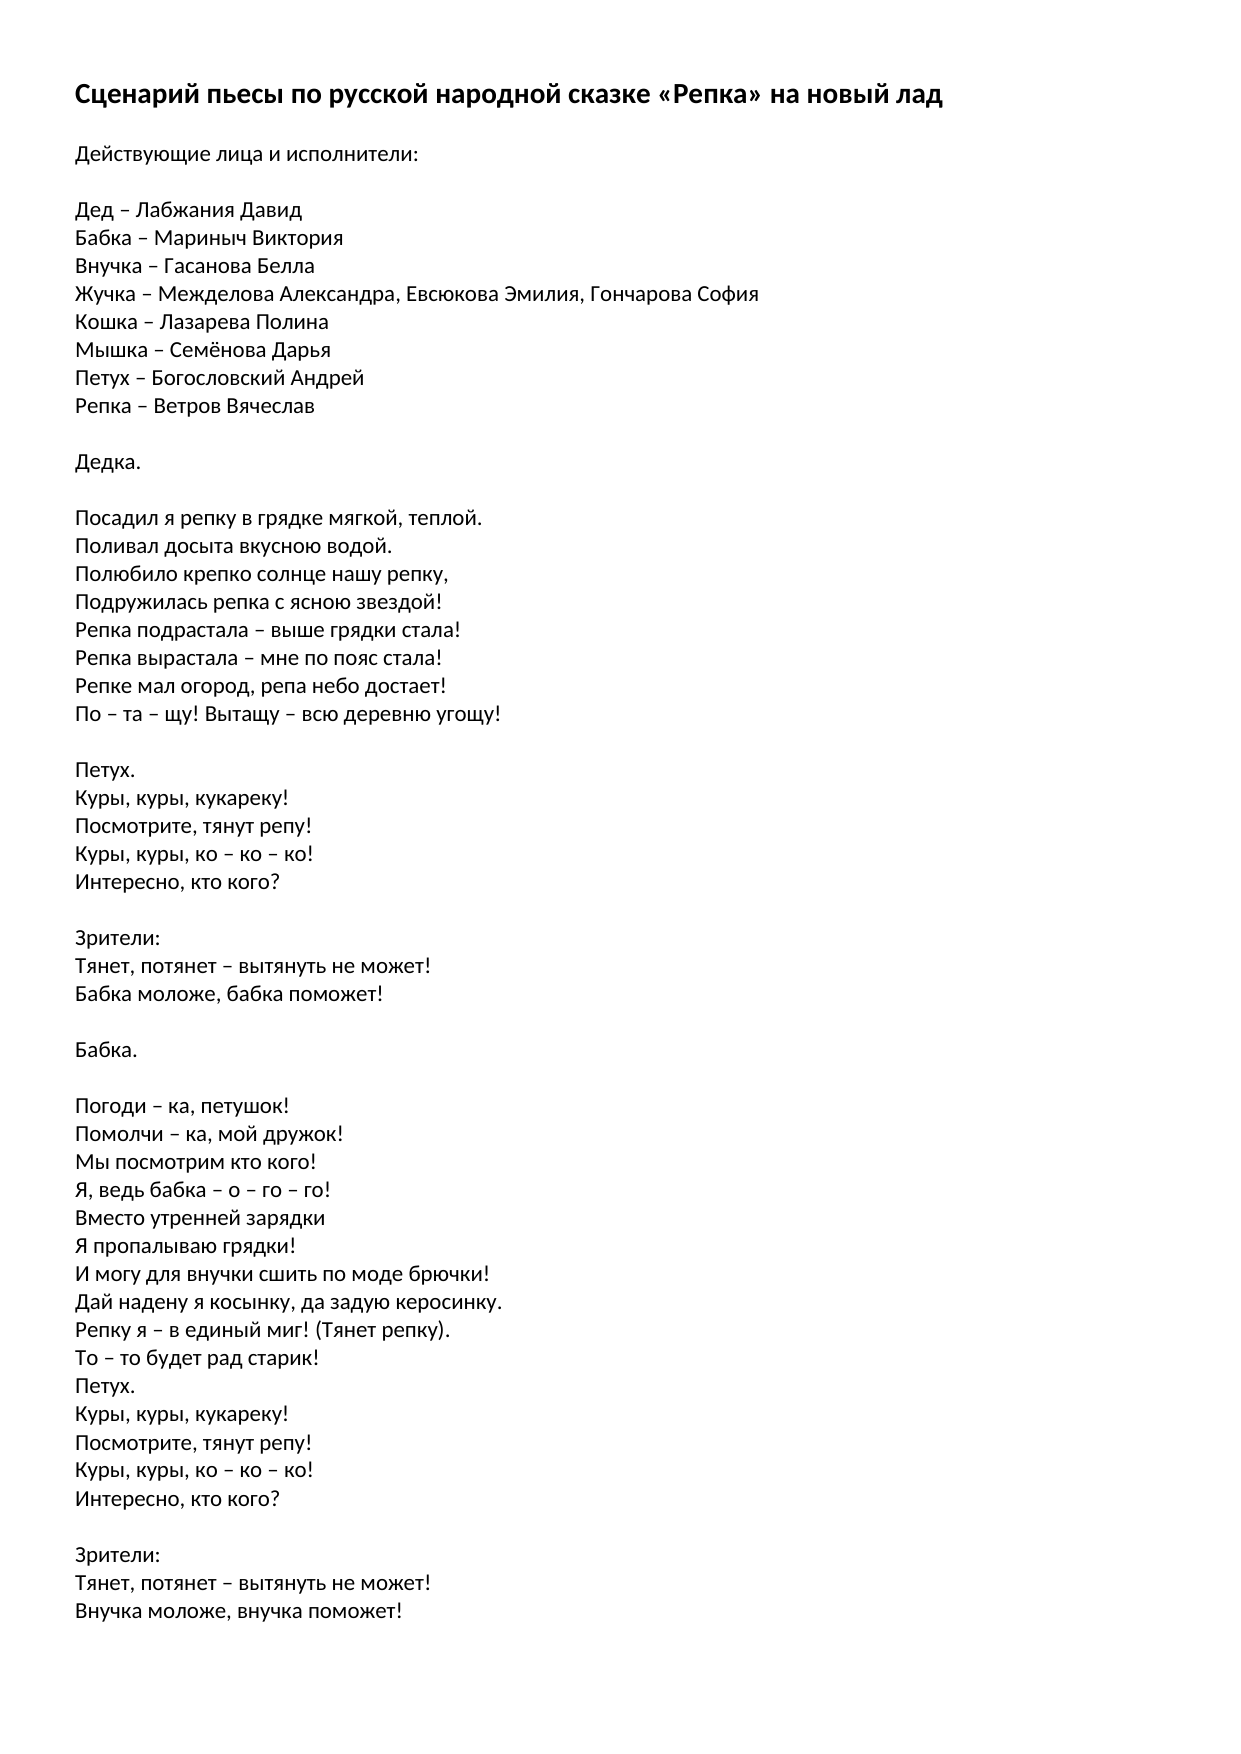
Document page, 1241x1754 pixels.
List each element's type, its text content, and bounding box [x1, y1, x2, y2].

text Кошка – Лазарева Полина [75, 307, 1165, 335]
text Куры, куры, ко – ко – ко! [75, 839, 1165, 867]
text Бабка моложе, бабка поможет! [75, 979, 1165, 1007]
text Петух. [75, 755, 1165, 783]
text Мышка – Семёнова Дарья [75, 335, 1165, 363]
text Поливал досыта вкусною водой. [75, 531, 1165, 559]
text Жучка – Межделова Александра, Евсюкова Эмилия, Гончарова София [75, 279, 1165, 307]
text Внучка – Гасанова Белла [75, 251, 1165, 279]
text Я, ведь бабка – о – го – го! [75, 1175, 1165, 1203]
text Зрители: [75, 923, 1165, 951]
text Дед – Лабжания Давид [75, 195, 1165, 223]
text Помолчи – ка, мой дружок! [75, 1119, 1165, 1147]
text По – та – щу! Вытащу – всю деревню угощу! [75, 699, 1165, 727]
text Репке мал огород, репа небо достает! [75, 671, 1165, 699]
text Действующие лица и исполнители: [75, 139, 1165, 167]
text Тянет, потянет – вытянуть не может! [75, 951, 1165, 979]
text Мы посмотрим кто кого! [75, 1147, 1165, 1175]
text Вместо утренней зарядки [75, 1203, 1165, 1231]
text Внучка моложе, внучка поможет! [75, 1596, 1165, 1624]
text Сценарий пьесы по русской народной сказке «Репка» на новый лад [75, 75, 1165, 111]
text Бабка. [75, 1035, 1165, 1063]
text Репка – Ветров Вячеслав [75, 391, 1165, 419]
text Посмотрите, тянут репу! [75, 811, 1165, 839]
text Куры, куры, кукареку! [75, 783, 1165, 811]
text Полюбило крепко солнце нашу репку, [75, 559, 1165, 587]
text Куры, куры, ко – ко – ко! [75, 1456, 1165, 1484]
text Репку я – в единый миг! (Тянет репку). [75, 1316, 1165, 1343]
text Интересно, кто кого? [75, 1484, 1165, 1512]
text Посмотрите, тянут репу! [75, 1428, 1165, 1456]
text Петух – Богословский Андрей [75, 363, 1165, 391]
text То – то будет рад старик! [75, 1343, 1165, 1372]
text Посадил я репку в грядке мягкой, теплой. [75, 503, 1165, 531]
text Репка вырастала – мне по пояс стала! [75, 643, 1165, 671]
text Подружилась репка с ясною звездой! [75, 587, 1165, 615]
text Погоди – ка, петушок! [75, 1091, 1165, 1119]
text Бабка – Мариныч Виктория [75, 223, 1165, 251]
text Я пропалываю грядки! [75, 1231, 1165, 1259]
text Петух. [75, 1372, 1165, 1399]
text Тянет, потянет – вытянуть не может! [75, 1568, 1165, 1596]
text И могу для внучки сшить по моде брючки! [75, 1259, 1165, 1287]
text Репка подрастала – выше грядки стала! [75, 615, 1165, 643]
text Зрители: [75, 1540, 1165, 1568]
text Дедка. [75, 447, 1165, 475]
text Куры, куры, кукареку! [75, 1399, 1165, 1428]
text Дай надену я косынку, да задую керосинку. [75, 1287, 1165, 1316]
text Интересно, кто кого? [75, 867, 1165, 895]
